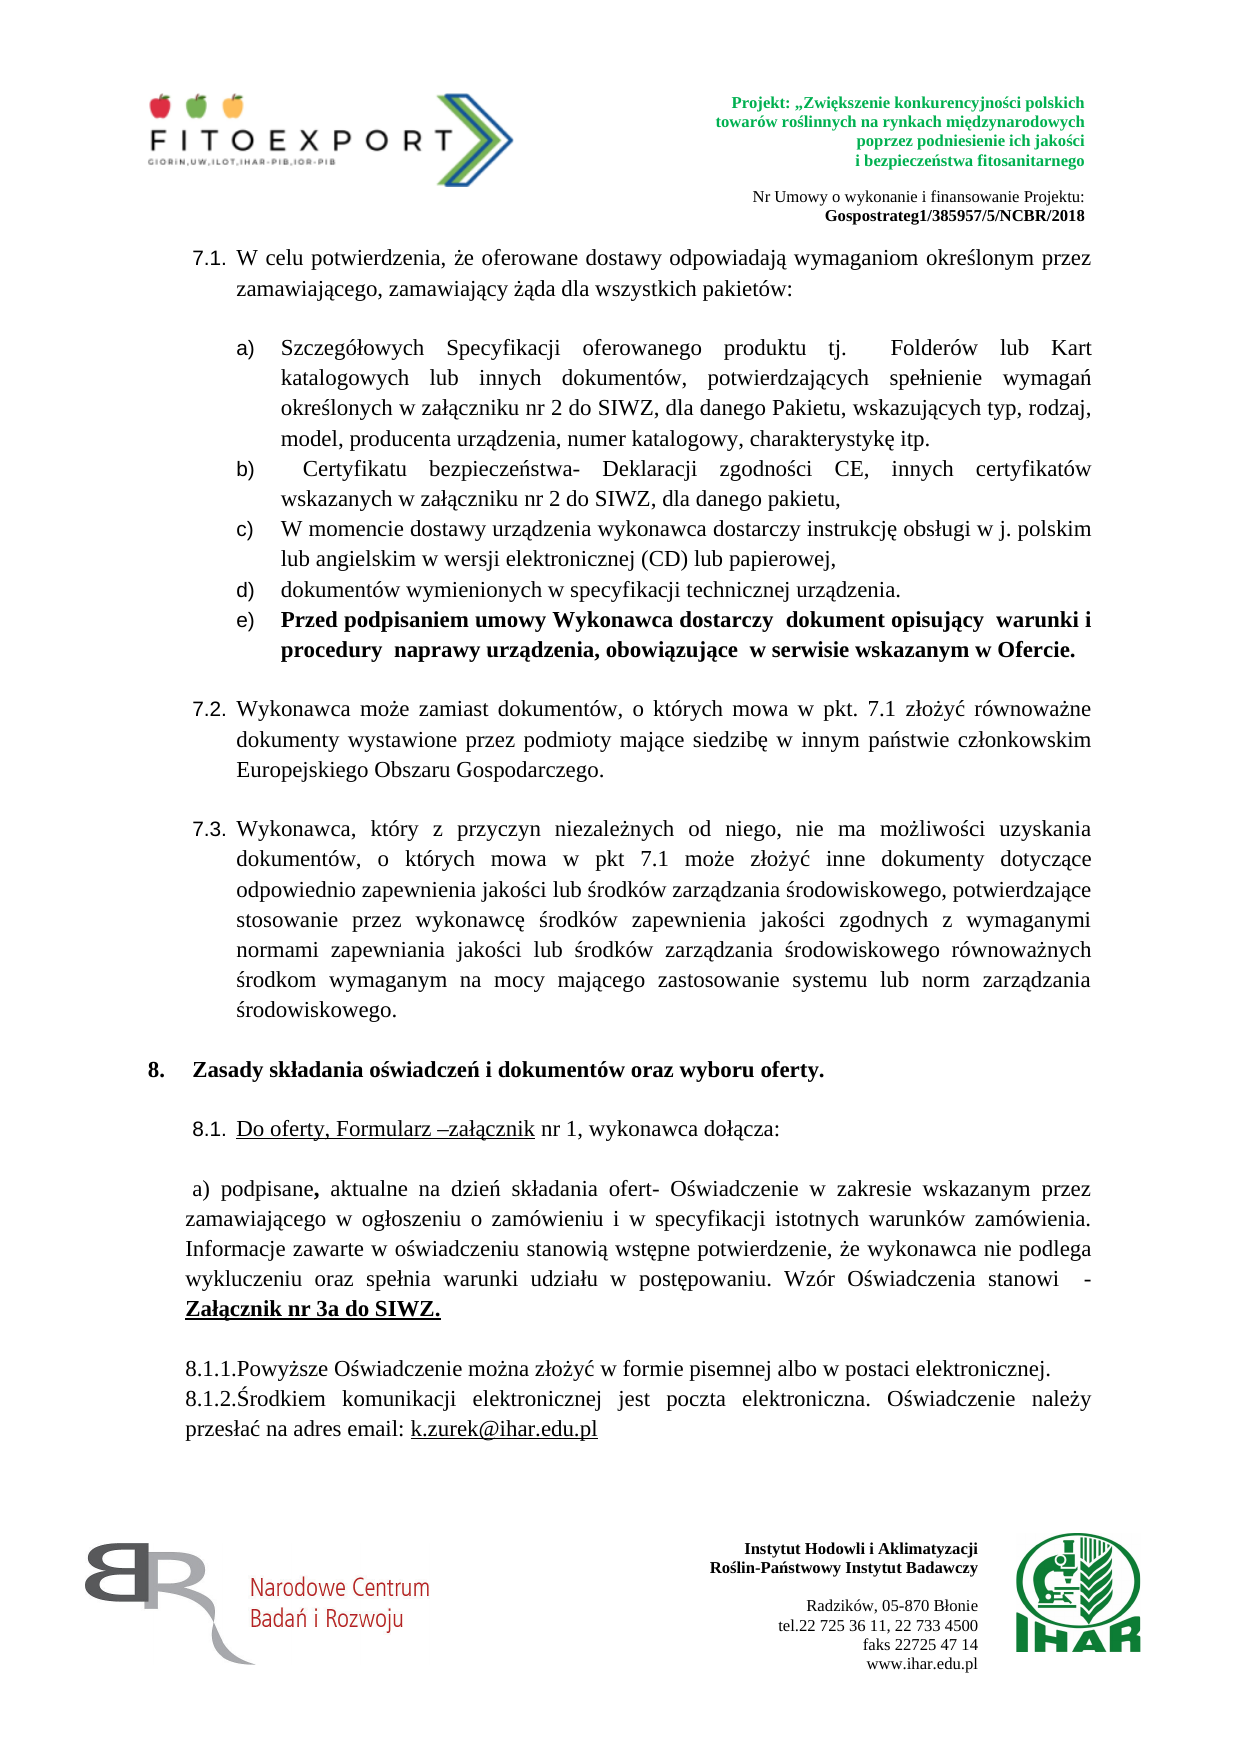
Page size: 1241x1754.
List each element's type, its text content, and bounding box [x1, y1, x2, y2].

list W celu potwierdzenia, że oferowane dostawy odpowiadają wymaganiom określonym przez zamawiającego, zamawiający żąda dla wszystkich pakietów: [192, 244, 1093, 301]
list W momencie dostawy urządzenia wykonawca dostarczy instrukcję obsługi w j. polskim lub angielskim w wersji elektronicznej (CD) lub papierowej, [236, 515, 1093, 572]
list Zasady składania oświadczeń i dokumentów oraz wyboru oferty. [148, 1056, 1093, 1082]
list Szczegółowych Specyfikacji oferowanego produktu tj. Folderów lub Kart katalogowych lub innych dokumentów, potwierdzających spełnienie wymagań określonych w załączniku nr 2 do SIWZ, dla danego Pakietu, wskazujących typ, rodzaj, model, producenta urządzenia, numer katalogowy, charakterystykę itp. [236, 334, 1093, 451]
list Wykonawca może zamiast dokumentów, o których mowa w pkt. 7.1 złożyć równoważne dokumenty wystawione przez podmioty mające siedzibę w innym państwie członkowskim Europejskiego Obszaru Gospodarczego. [192, 695, 1093, 782]
list dokumentów wymienionych w specyfikacji technicznej urządzenia. [236, 576, 1093, 602]
list Wykonawca, który z przyczyn niezależnych od niego, nie ma możliwości uzyskania dokumentów, o których mowa w pkt 7.1 może złożyć inne dokumenty dotyczące odpowiednio zapewnienia jakości lub środków zarządzania środowiskowego, potwierdzające stosowanie przez wykonawcę środków zapewnienia jakości zgodnych z wymaganymi normami zapewniania jakości lub środków zarządzania środowiskowego równoważnych środkom wymaganym na mocy mającego zastosowanie systemu lub norm zarządzania środowiskowego. [192, 815, 1093, 1023]
list Przed podpisaniem umowy Wykonawca dostarczy dokument opisujący warunki i procedury naprawy urządzenia, obowiązujące w serwisie wskazanym w Ofercie. [236, 606, 1093, 662]
picture [85, 1543, 430, 1665]
list Do oferty, Formularz –załącznik nr 1, wykonawca dołącza: [192, 1115, 1093, 1142]
text a) podpisane, aktualne na dzień składania ofert- Oświadczenie w zakresie wskazanym przez zamawiającego w ogłoszeniu o zamówieniu i w specyfikacji istotnych warunków zamówienia. Informacje zawarte w oświadczeniu stanowią wstępne potwierdzenie, że wykonawca nie podlega wykluczeniu oraz spełnia warunki udziału w postępowaniu. Wzór Oświadczenia stanowi - Załącznik nr 3a do SIWZ. [185, 1174, 1093, 1322]
list 8.1.2.Środkiem komunikacji elektronicznej jest poczta elektroniczna. Oświadczenie należy przesłać na adres email: k.zurek@ihar.edu.pl [185, 1385, 1093, 1442]
list Certyfikatu bezpieczeństwa- Deklaracji zgodności CE, innych certyfikatów wskazanych w załączniku nr 2 do SIWZ, dla danego pakietu, [236, 455, 1093, 511]
picture [147, 92, 514, 187]
picture [1016, 1533, 1141, 1652]
list 8.1.1.Powyższe Oświadczenie można złożyć w formie pisemnej albo w postaci elektronicznej. [185, 1355, 1093, 1381]
